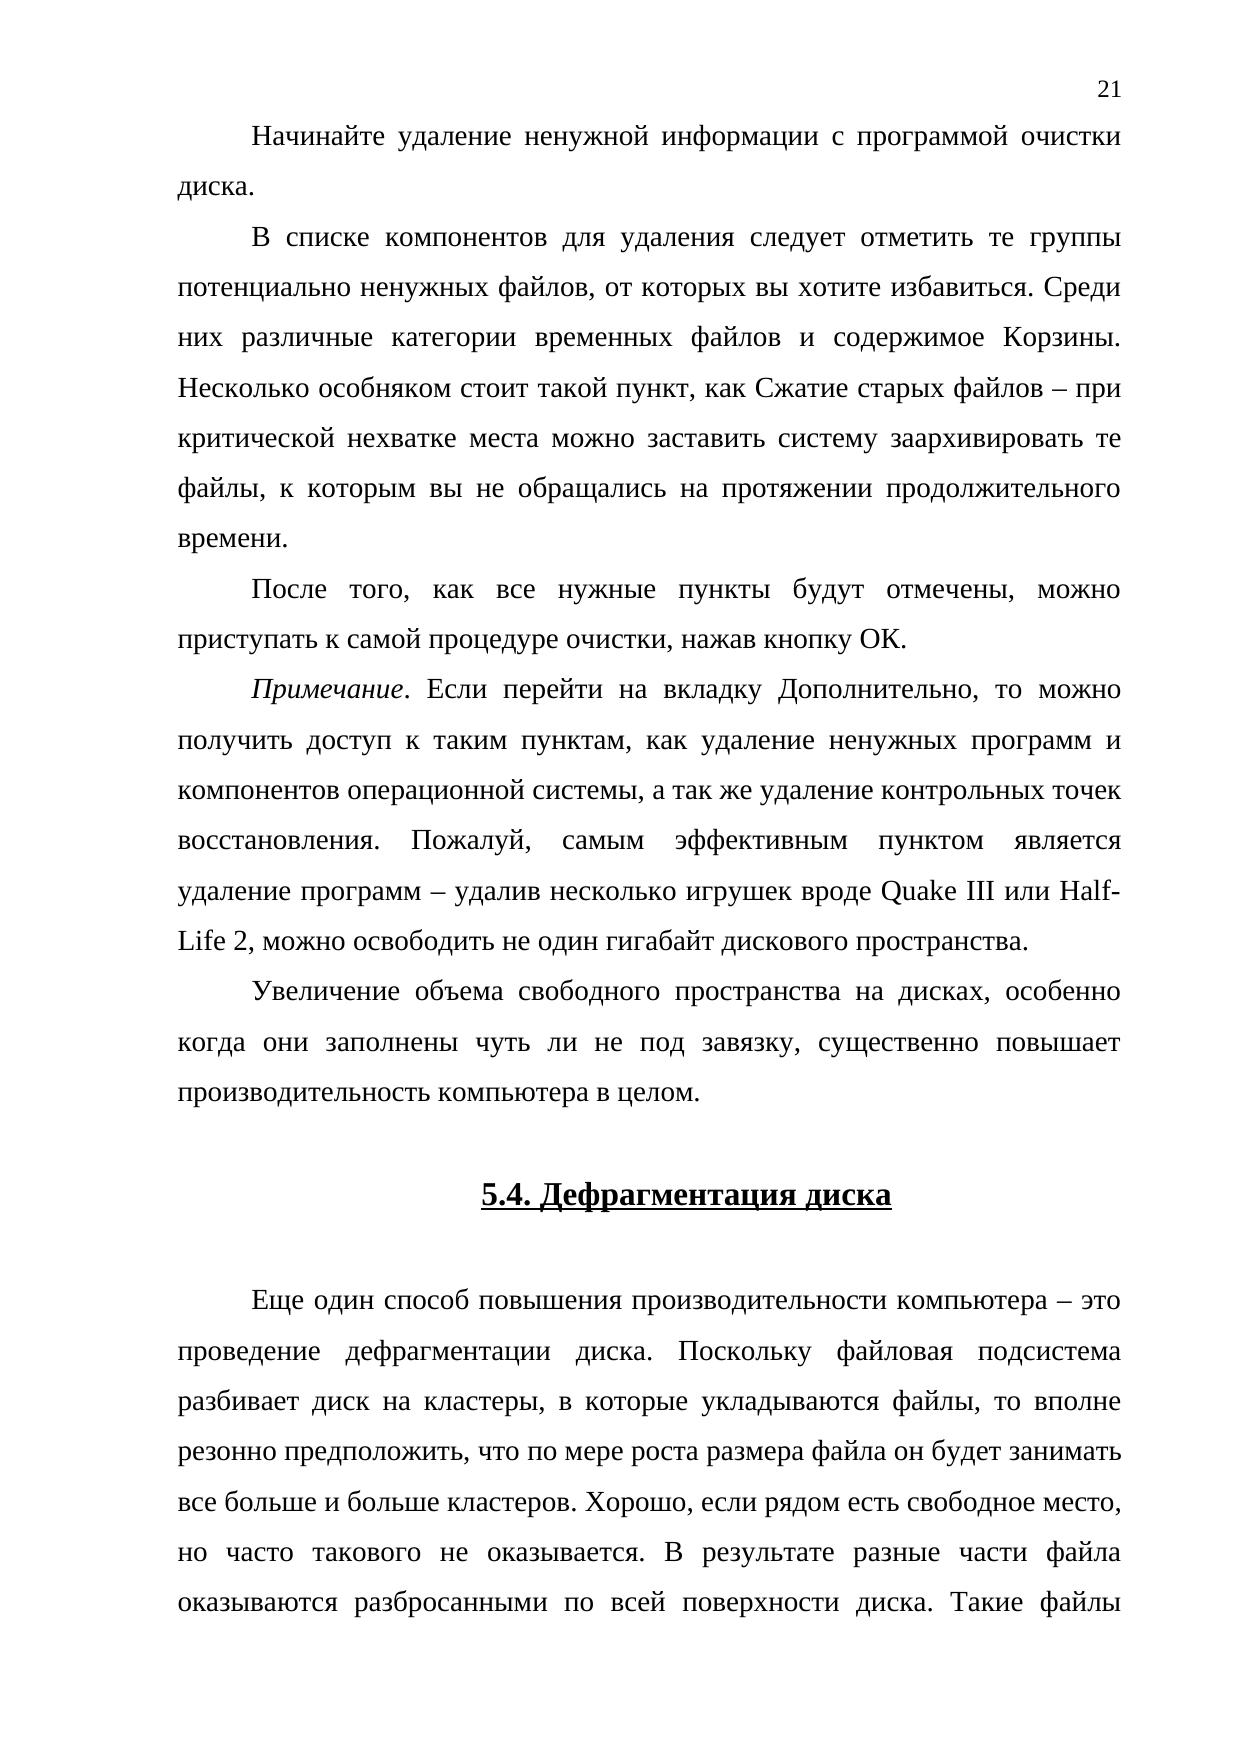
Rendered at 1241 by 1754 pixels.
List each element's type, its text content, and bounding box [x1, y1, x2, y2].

text В списке компонентов для удаления следует отметить те группы потенциально ненужных файлов, от которых вы хотите избавиться. Среди них различные категории временных файлов и содержимое Корзины. Несколько особняком стоит такой пункт, как Сжатие старых файлов – при критической нехватке места можно заставить систему заархивировать те файлы, к которым вы не обращались на протяжении продолжительного времени. [177, 219, 1122, 554]
text Примечание. Если перейти на вкладку Дополнительно, то можно получить доступ к таким пунктам, как удаление ненужных программ и компонентов операционной системы, а так же удаление контрольных точек восстановления. Пожалуй, самым эффективным пунктом является удаление программ – удалив несколько игрушек вроде Quake III или Half-Life 2, можно освободить не один гигабайт дискового пространства. [177, 672, 1122, 957]
text Начинайте удаление ненужной информации с программой очистки диска. [177, 118, 1122, 202]
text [177, 1282, 1122, 1618]
text Увеличение объема свободного пространства на дисках, особенно когда они заполнены чуть ли не под завязку, существенно повышает производительность компьютера в целом. [177, 973, 1122, 1108]
text 5.4. Дефрагментация диска [251, 1175, 1122, 1213]
text После того, как все нужные пункты будут отмечены, можно приступать к самой процедуре очистки, нажав кнопку ОК. [177, 571, 1122, 655]
